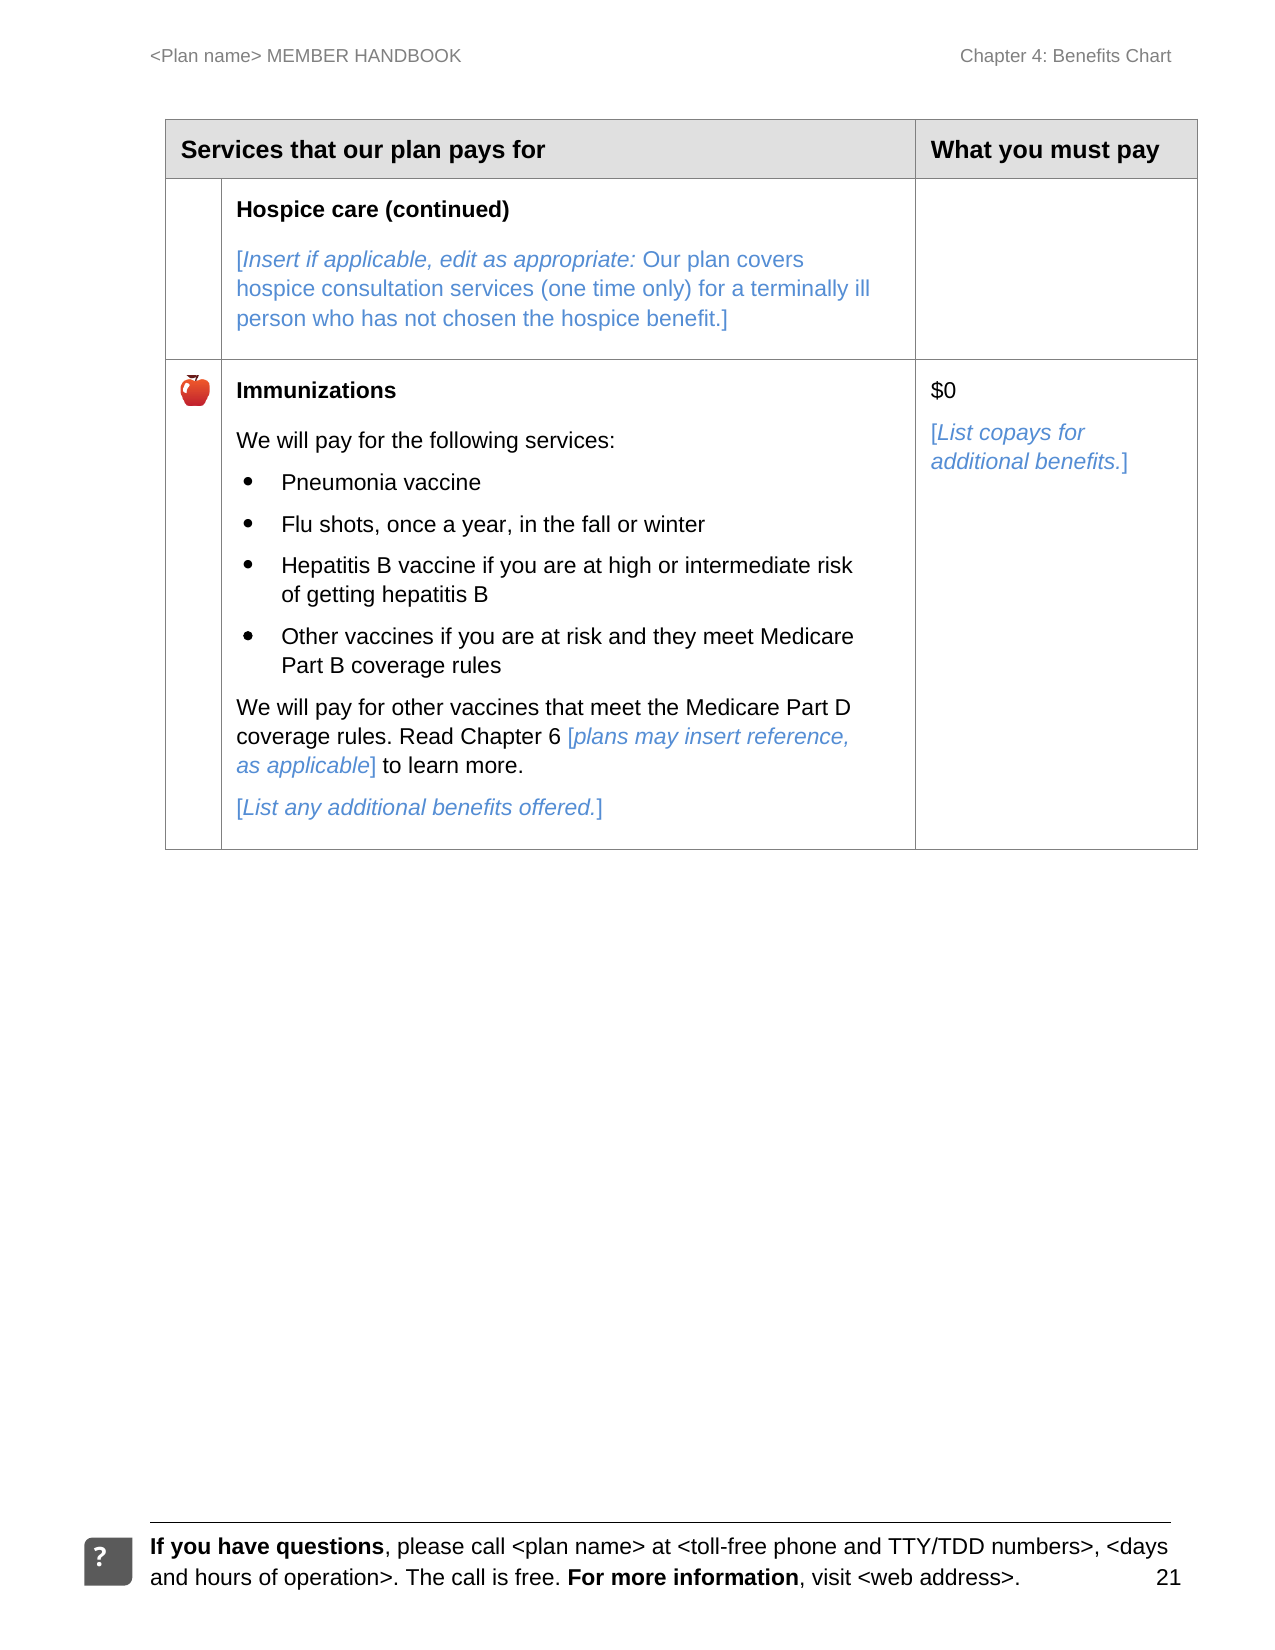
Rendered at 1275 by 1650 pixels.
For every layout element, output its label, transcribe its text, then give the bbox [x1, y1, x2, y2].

table_cell [166, 179, 221, 359]
table_cell [916, 179, 1197, 359]
table_cell [166, 360, 221, 849]
table_header What you must pay [916, 120, 1197, 178]
table_cell Immunizations We will pay for the following services: Pneumonia vaccine Flu shots, once a year, in the fall or winter Hepatitis B vaccine if you are at high or intermediate risk of getting hepatitis B Other vaccines if you are at risk and they meet Medicare Part B coverage rules We will pay for other vaccines that meet the Medicare Part D coverage rules. Read Chapter 6 [plans may insert reference, as applicable] to learn more. [List any additional benefits offered.] [222, 360, 915, 849]
table_cell Hospice care (continued) [Insert if applicable, edit as appropriate: Our plan covers hospice consultation services (one time only) for a terminally ill person who has not chosen the hospice benefit.] [222, 179, 915, 359]
table_cell $0 [List copays for additional benefits.] [916, 360, 1197, 849]
picture [180, 375, 210, 406]
table_header Services that our plan pays for [166, 120, 915, 178]
